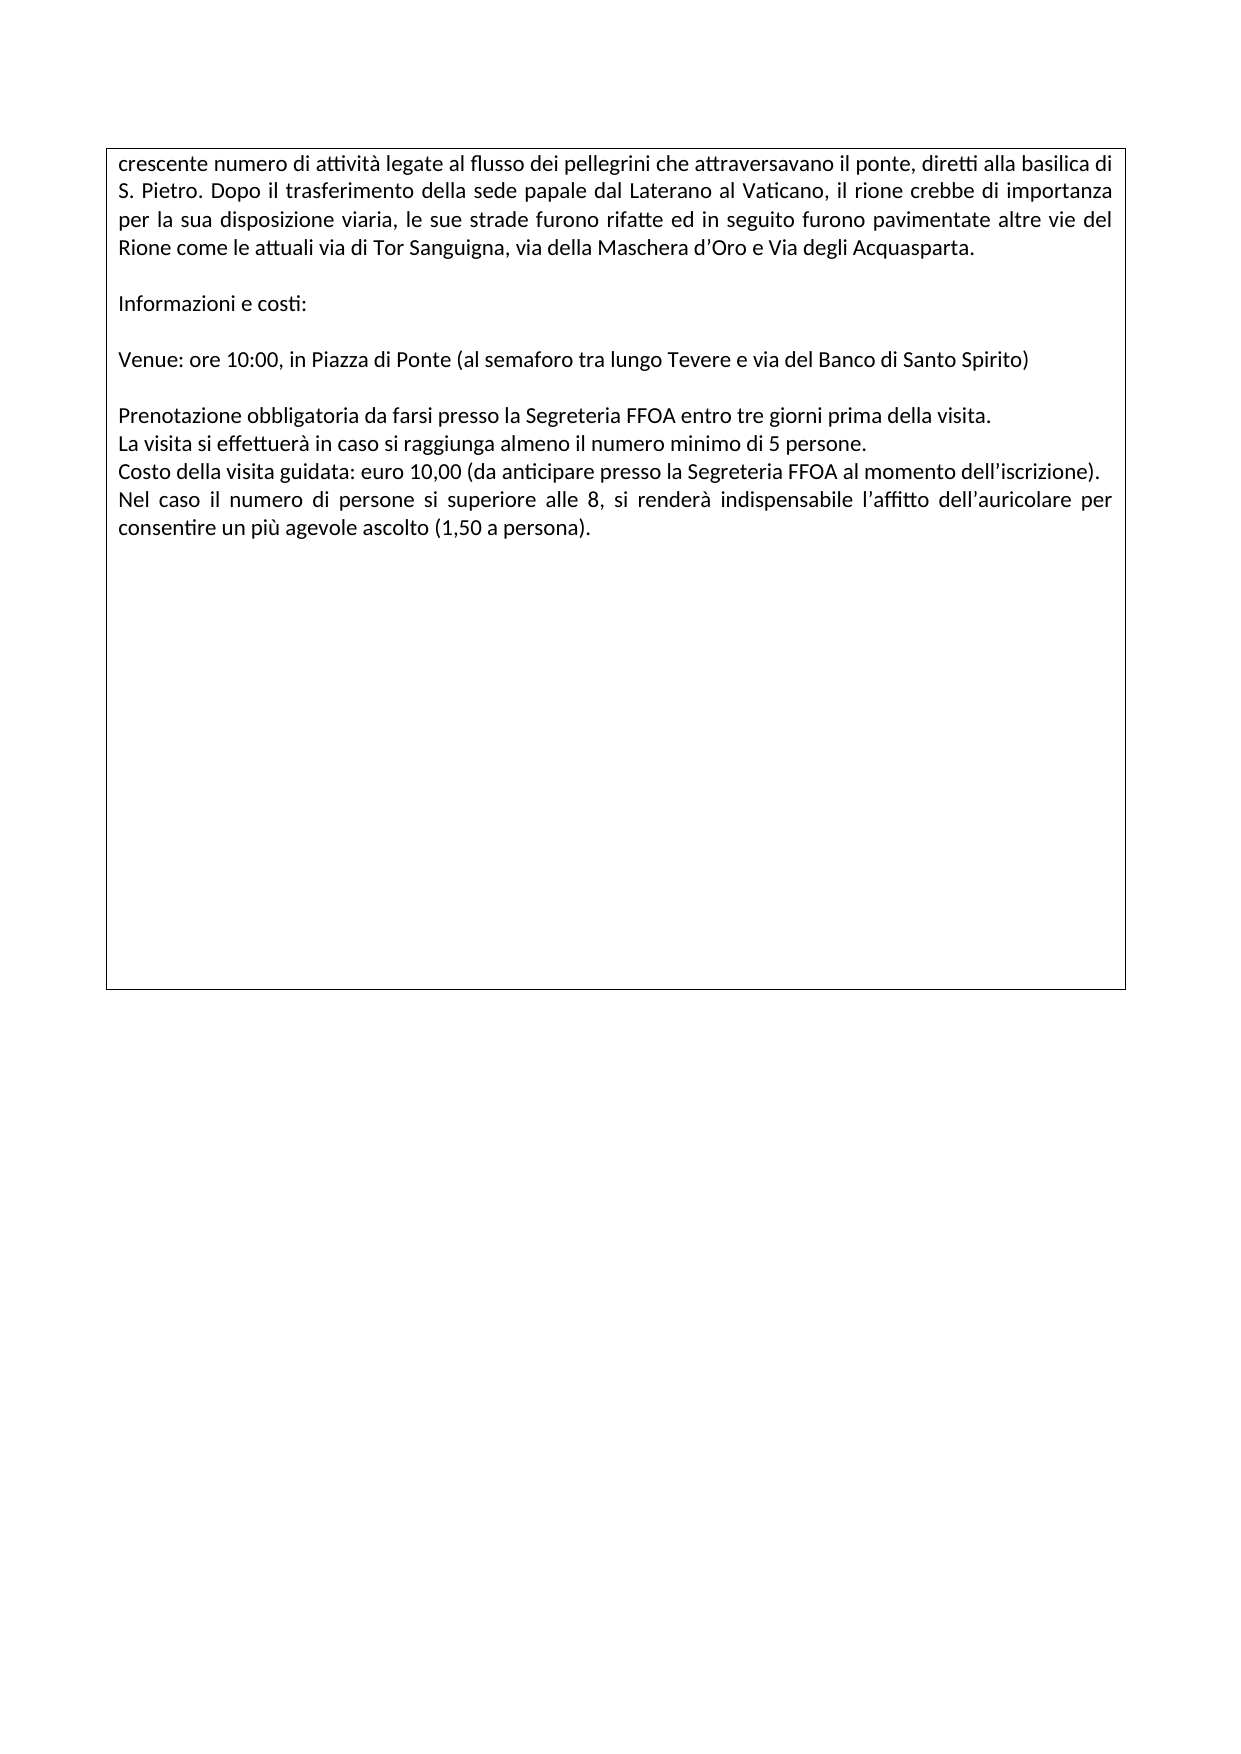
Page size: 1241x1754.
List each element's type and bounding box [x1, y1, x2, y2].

table_header [107, 149, 1125, 989]
